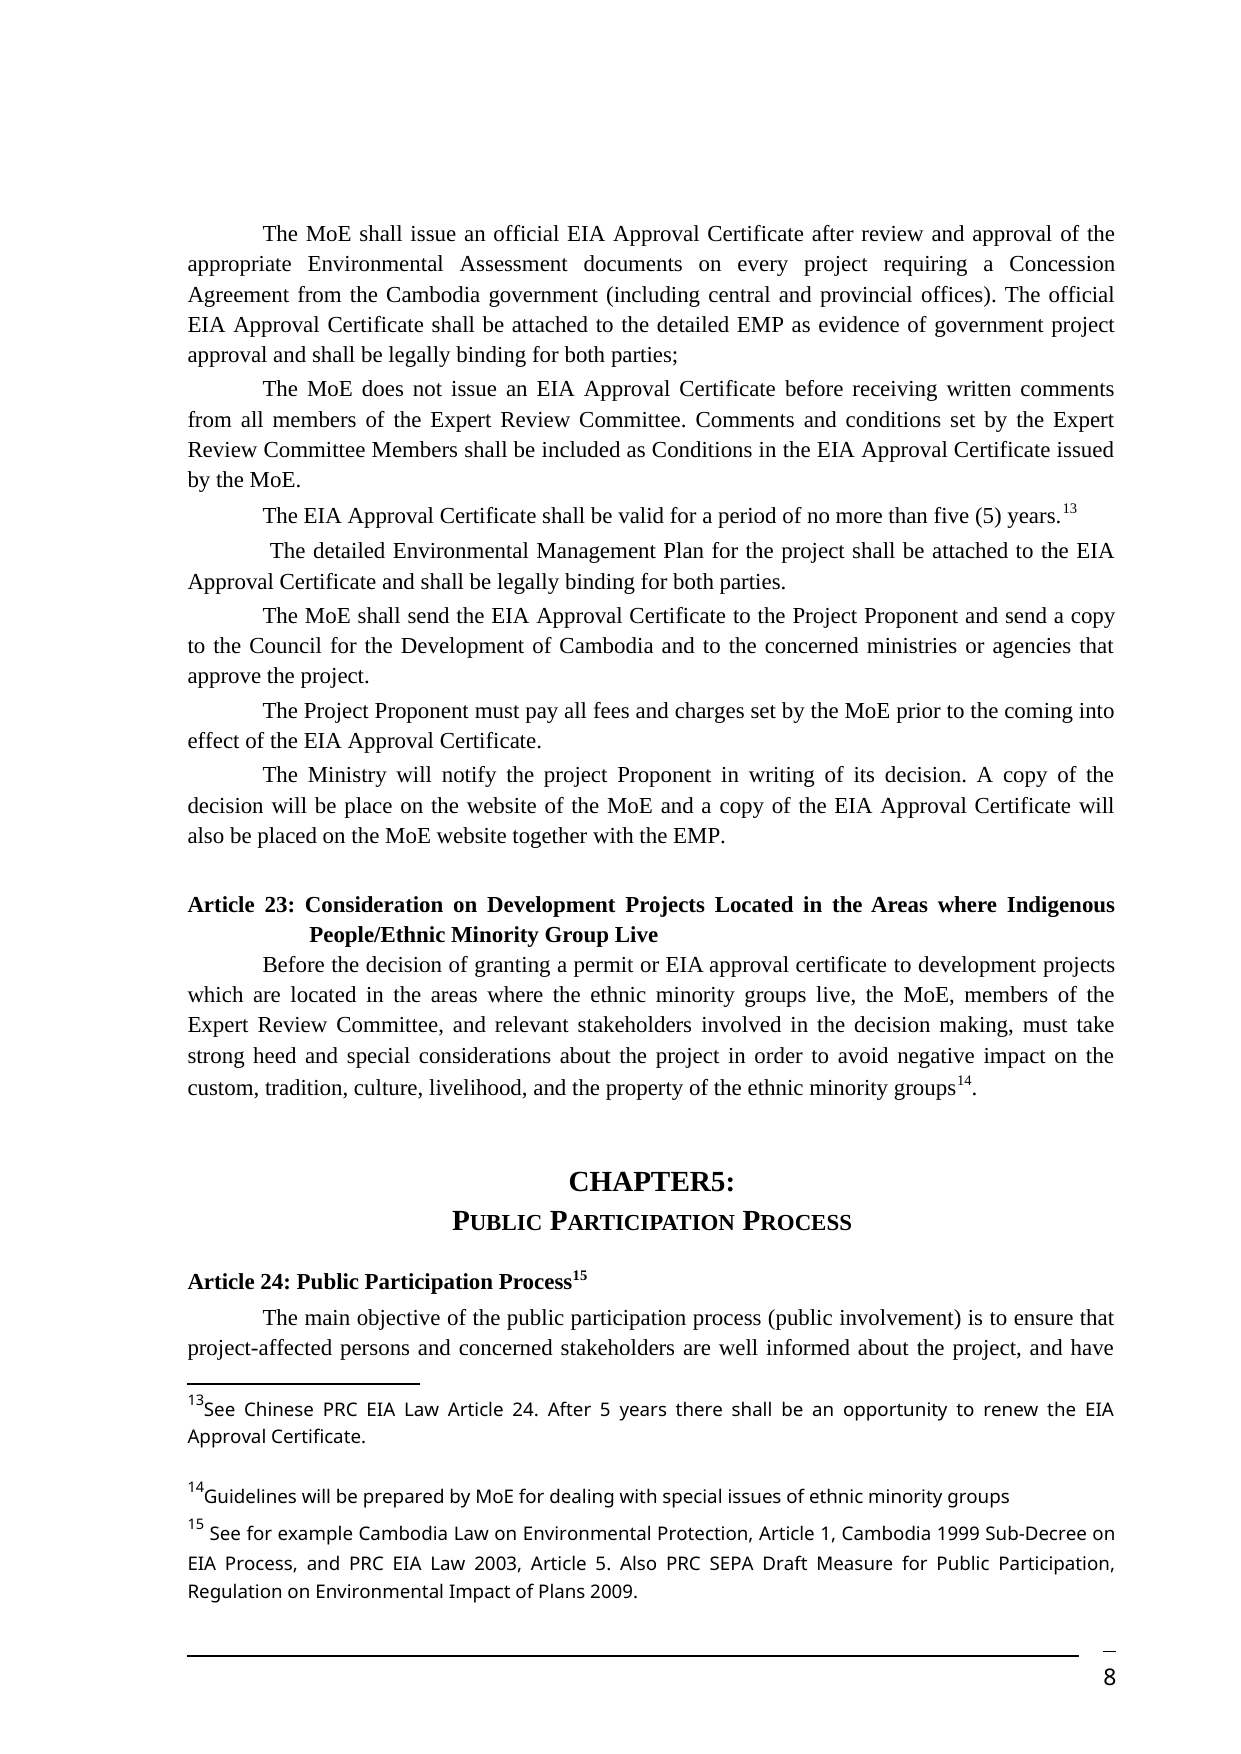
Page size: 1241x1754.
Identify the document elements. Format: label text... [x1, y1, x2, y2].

subtitle Article 23: Consideration on Development Projects Located in the Areas where Indigenous People/Ethnic Minority Group Live [187, 891, 1116, 947]
text The MoE shall issue an official EIA Approval Certificate after review and approval of the appropriate Environmental Assessment documents on every project requiring a Concession Agreement from the Cambodia government (including central and provincial offices). The official EIA Approval Certificate shall be attached to the detailed EMP as evidence of government project approval and shall be legally binding for both parties; [187, 220, 1116, 367]
subtitle Chapter5: [187, 1164, 1116, 1198]
text The MoE shall send the EIA Approval Certificate to the Project Proponent and send a copy to the Council for the Development of Cambodia and to the concerned ministries or agencies that approve the project. [187, 602, 1116, 689]
subtitle Public Participation Process [187, 1203, 1116, 1236]
text The detailed Environmental Management Plan for the project shall be attached to the EIA Approval Certificate and shall be legally binding for both parties. [187, 538, 1116, 594]
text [187, 1304, 1116, 1360]
text The Project Proponent must pay all fees and charges set by the MoE prior to the coming into effect of the EIA Approval Certificate. [187, 697, 1116, 753]
text The Ministry will notify the project Proponent in writing of its decision. A copy of the decision will be place on the website of the MoE and a copy of the EIA Approval Certificate will also be placed on the MoE website together with the EMP. [187, 762, 1116, 848]
subtitle Article 24: Public Participation Process [187, 1266, 1116, 1295]
text The MoE does not issue an EIA Approval Certificate before receiving written comments from all members of the Expert Review Committee. Comments and conditions set by the Expert Review Committee Members shall be included as Conditions in the EIA Approval Certificate issued by the MoE. [187, 375, 1116, 492]
subtitle Before the decision of granting a permit or EIA approval certificate to development projects which are located in the areas where the ethnic minority groups live, the MoE, members of the Expert Review Committee, and relevant stakeholders involved in the decision making, must take strong heed and special considerations about the project in order to avoid negative impact on the custom, tradition, culture, livelihood, and the property of the ethnic minority groups. [187, 951, 1116, 1101]
text The EIA Approval Certificate shall be valid for a period of no more than five (5) years. [262, 500, 1116, 529]
